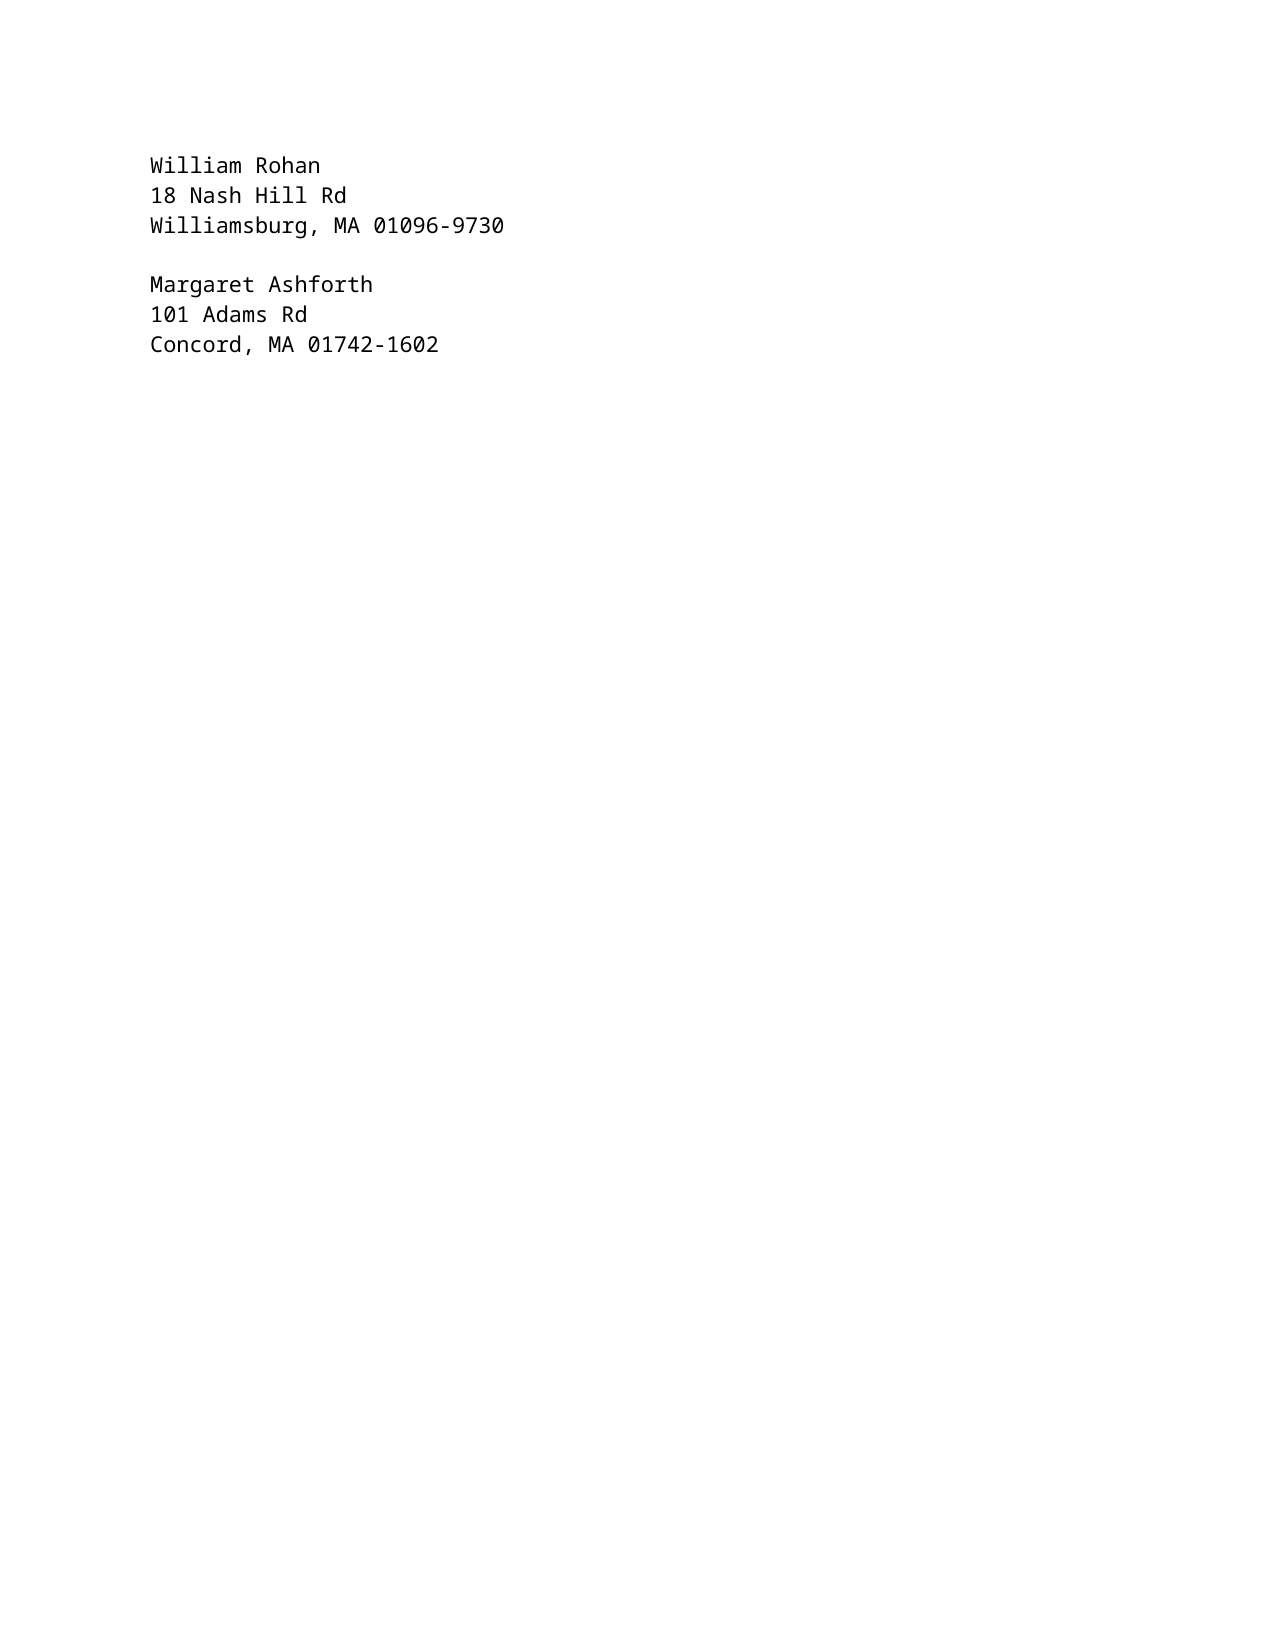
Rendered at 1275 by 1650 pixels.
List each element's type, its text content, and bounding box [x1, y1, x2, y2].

text 18 Nash Hill Rd [150, 180, 1125, 209]
text 101 Adams Rd [150, 299, 1125, 329]
text William Rohan [150, 150, 1125, 180]
text Williamsburg, MA 01096-9730 [150, 209, 1125, 239]
text Margaret Ashforth [150, 269, 1125, 299]
text Concord, MA 01742-1602 [150, 329, 1125, 358]
